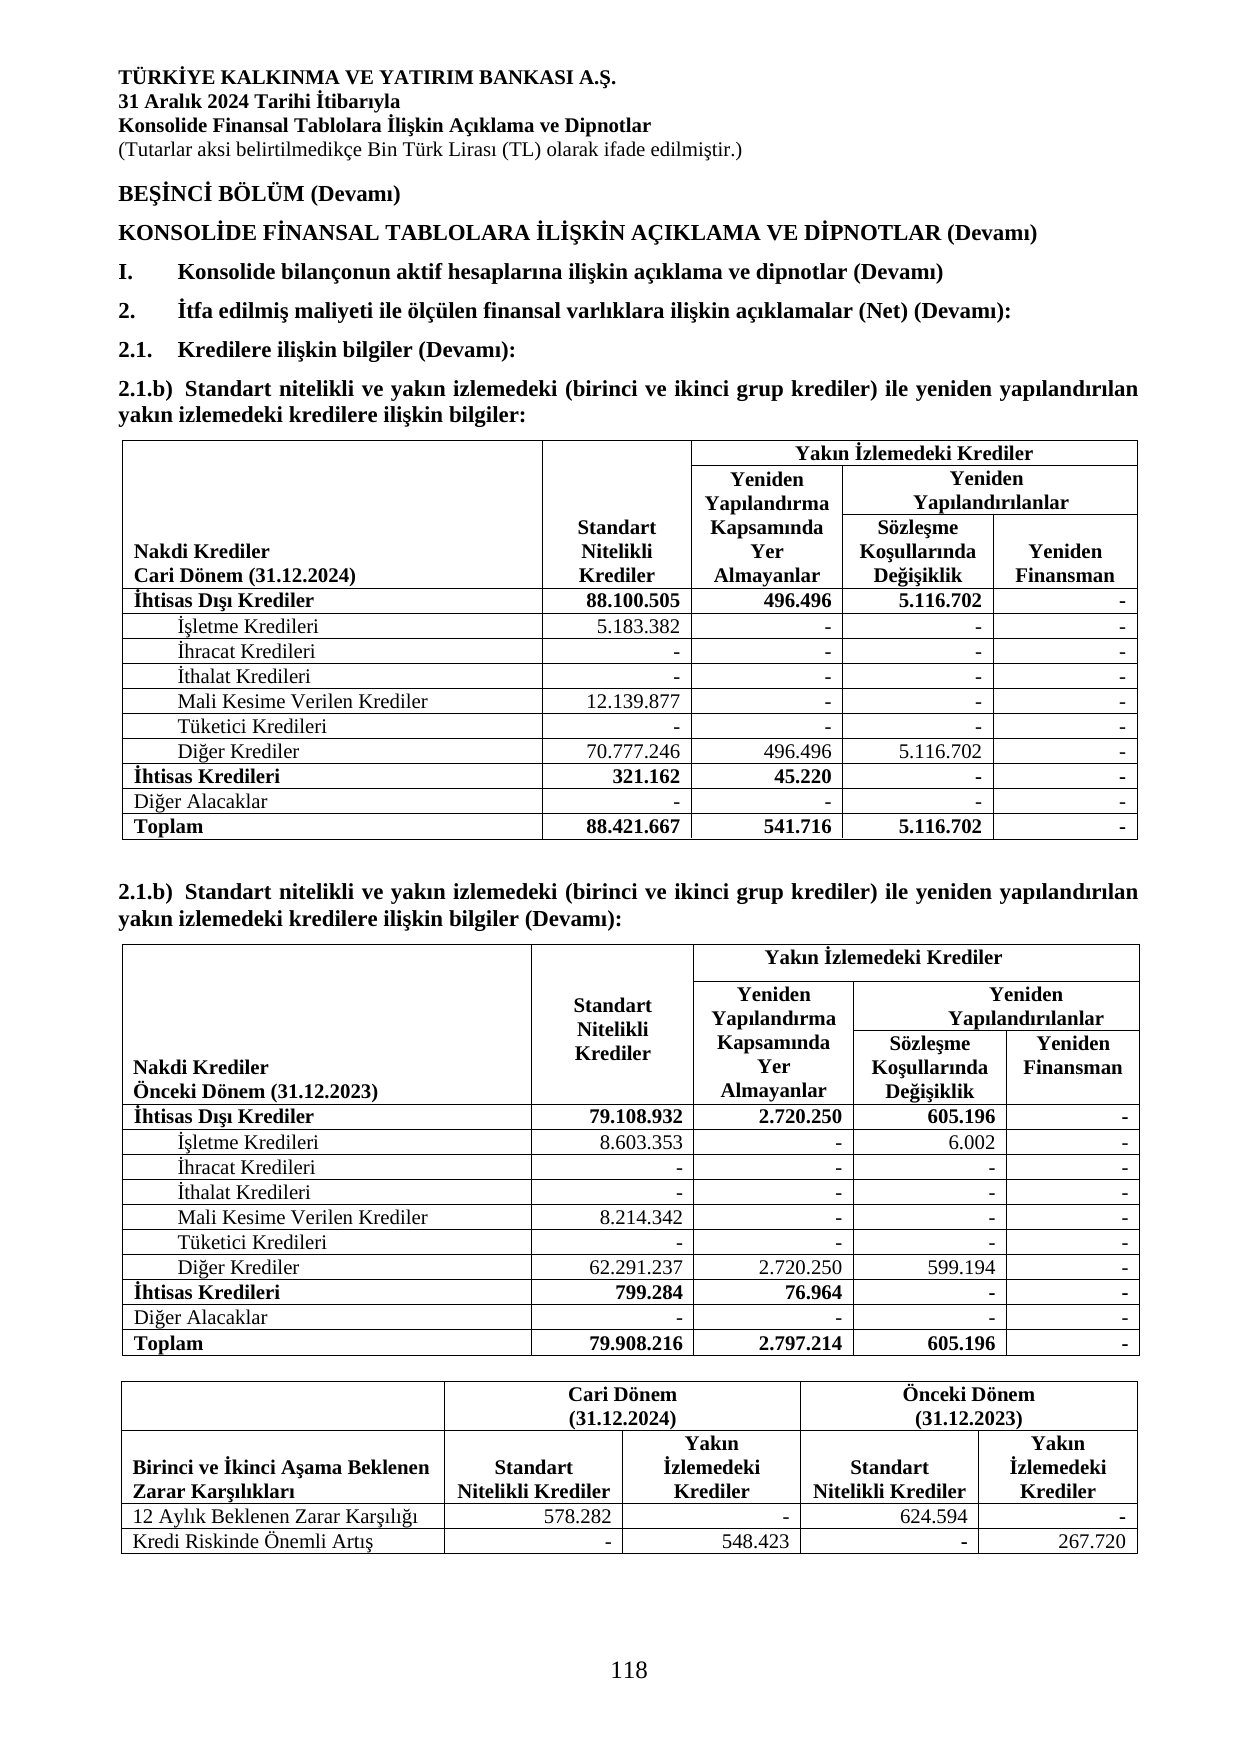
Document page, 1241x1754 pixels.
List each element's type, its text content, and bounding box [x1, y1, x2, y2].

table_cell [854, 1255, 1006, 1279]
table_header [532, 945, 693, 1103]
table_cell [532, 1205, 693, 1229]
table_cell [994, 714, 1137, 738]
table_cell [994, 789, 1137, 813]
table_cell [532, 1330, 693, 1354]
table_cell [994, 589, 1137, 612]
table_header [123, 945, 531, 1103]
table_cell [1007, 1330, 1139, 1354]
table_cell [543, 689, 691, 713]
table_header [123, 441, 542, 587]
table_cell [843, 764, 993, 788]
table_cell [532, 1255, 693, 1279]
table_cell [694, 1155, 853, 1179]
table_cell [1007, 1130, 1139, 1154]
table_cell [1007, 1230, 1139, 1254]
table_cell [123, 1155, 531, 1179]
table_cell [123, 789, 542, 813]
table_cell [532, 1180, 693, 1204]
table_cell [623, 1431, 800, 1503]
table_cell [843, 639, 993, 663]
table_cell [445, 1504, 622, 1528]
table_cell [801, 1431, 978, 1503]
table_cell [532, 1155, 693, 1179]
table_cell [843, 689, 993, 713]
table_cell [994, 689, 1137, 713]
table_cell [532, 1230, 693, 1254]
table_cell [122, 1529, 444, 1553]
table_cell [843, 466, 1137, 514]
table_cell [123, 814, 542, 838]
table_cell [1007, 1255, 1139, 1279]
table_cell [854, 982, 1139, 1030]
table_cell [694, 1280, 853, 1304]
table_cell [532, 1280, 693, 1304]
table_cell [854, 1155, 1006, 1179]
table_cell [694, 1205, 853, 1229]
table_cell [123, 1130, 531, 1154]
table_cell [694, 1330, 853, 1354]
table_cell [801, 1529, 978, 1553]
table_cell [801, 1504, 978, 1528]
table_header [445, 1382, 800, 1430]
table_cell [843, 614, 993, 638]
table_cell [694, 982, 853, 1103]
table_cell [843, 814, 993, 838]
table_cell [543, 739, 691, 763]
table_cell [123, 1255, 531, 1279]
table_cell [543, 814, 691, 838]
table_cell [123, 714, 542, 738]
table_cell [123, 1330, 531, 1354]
text 2. İtfa edilmiş maliyeti ile ölçülen finansal varlıklara ilişkin açıklamalar (Net) (Devamı): [118, 297, 1140, 323]
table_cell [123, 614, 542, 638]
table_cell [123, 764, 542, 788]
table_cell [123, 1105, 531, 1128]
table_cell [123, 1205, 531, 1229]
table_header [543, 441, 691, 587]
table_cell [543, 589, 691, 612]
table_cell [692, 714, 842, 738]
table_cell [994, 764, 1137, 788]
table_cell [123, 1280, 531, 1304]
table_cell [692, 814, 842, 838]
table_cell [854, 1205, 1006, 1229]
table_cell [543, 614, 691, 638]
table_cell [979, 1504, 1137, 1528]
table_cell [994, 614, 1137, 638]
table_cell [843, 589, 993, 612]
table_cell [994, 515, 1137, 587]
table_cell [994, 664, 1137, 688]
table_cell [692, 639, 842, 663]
text KONSOLİDE FİNANSAL TABLOLARA İLİŞKİN AÇIKLAMA VE DİPNOTLAR (Devamı) [118, 219, 1140, 246]
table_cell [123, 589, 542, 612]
text 2.1.b) Standart nitelikli ve yakın izlemedeki (birinci ve ikinci grup krediler) ile yeniden yapılandırılan yakın izlemedeki kredilere ilişkin bilgiler (Devamı): [118, 878, 1140, 931]
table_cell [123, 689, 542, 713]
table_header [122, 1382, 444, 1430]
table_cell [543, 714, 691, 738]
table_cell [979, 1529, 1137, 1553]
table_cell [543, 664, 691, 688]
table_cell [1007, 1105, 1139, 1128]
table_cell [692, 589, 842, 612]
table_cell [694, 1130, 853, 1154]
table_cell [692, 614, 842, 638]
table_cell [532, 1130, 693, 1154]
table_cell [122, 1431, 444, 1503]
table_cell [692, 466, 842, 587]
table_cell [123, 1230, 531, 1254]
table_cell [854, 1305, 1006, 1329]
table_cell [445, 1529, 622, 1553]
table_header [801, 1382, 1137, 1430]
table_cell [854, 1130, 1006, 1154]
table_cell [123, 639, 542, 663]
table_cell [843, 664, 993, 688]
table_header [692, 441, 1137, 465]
text I. Konsolide bilançonun aktif hesaplarına ilişkin açıklama ve dipnotlar (Devamı) [118, 258, 1140, 284]
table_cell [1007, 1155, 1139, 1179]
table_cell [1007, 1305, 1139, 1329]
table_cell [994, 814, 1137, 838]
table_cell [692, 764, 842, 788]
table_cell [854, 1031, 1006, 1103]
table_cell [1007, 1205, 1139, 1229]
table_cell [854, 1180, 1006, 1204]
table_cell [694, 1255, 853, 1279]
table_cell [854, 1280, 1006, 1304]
text 2.1.b) Standart nitelikli ve yakın izlemedeki (birinci ve ikinci grup krediler) ile yeniden yapılandırılan yakın izlemedeki kredilere ilişkin bilgiler: [118, 375, 1140, 427]
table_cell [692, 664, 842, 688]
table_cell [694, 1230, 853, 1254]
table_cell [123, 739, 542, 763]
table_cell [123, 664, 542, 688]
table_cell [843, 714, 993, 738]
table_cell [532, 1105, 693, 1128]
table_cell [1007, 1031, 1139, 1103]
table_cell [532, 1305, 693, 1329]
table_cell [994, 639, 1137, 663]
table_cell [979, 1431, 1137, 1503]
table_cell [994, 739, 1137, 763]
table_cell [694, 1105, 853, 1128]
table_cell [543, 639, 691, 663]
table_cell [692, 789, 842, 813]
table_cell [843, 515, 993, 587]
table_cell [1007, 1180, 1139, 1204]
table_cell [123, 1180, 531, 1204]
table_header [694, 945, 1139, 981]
text BEŞİNCİ BÖLÜM (Devamı) [118, 180, 1140, 207]
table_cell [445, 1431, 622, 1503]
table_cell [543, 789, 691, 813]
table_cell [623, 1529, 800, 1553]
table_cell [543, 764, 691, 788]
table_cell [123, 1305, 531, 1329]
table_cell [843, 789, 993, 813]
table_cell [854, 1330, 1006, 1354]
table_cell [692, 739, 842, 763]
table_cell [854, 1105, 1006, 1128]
text 2.1. Kredilere ilişkin bilgiler (Devamı): [118, 336, 1140, 362]
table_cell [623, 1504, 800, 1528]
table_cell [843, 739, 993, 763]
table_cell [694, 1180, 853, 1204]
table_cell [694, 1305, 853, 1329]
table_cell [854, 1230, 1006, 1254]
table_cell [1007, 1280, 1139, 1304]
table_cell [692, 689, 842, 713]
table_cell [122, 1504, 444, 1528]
